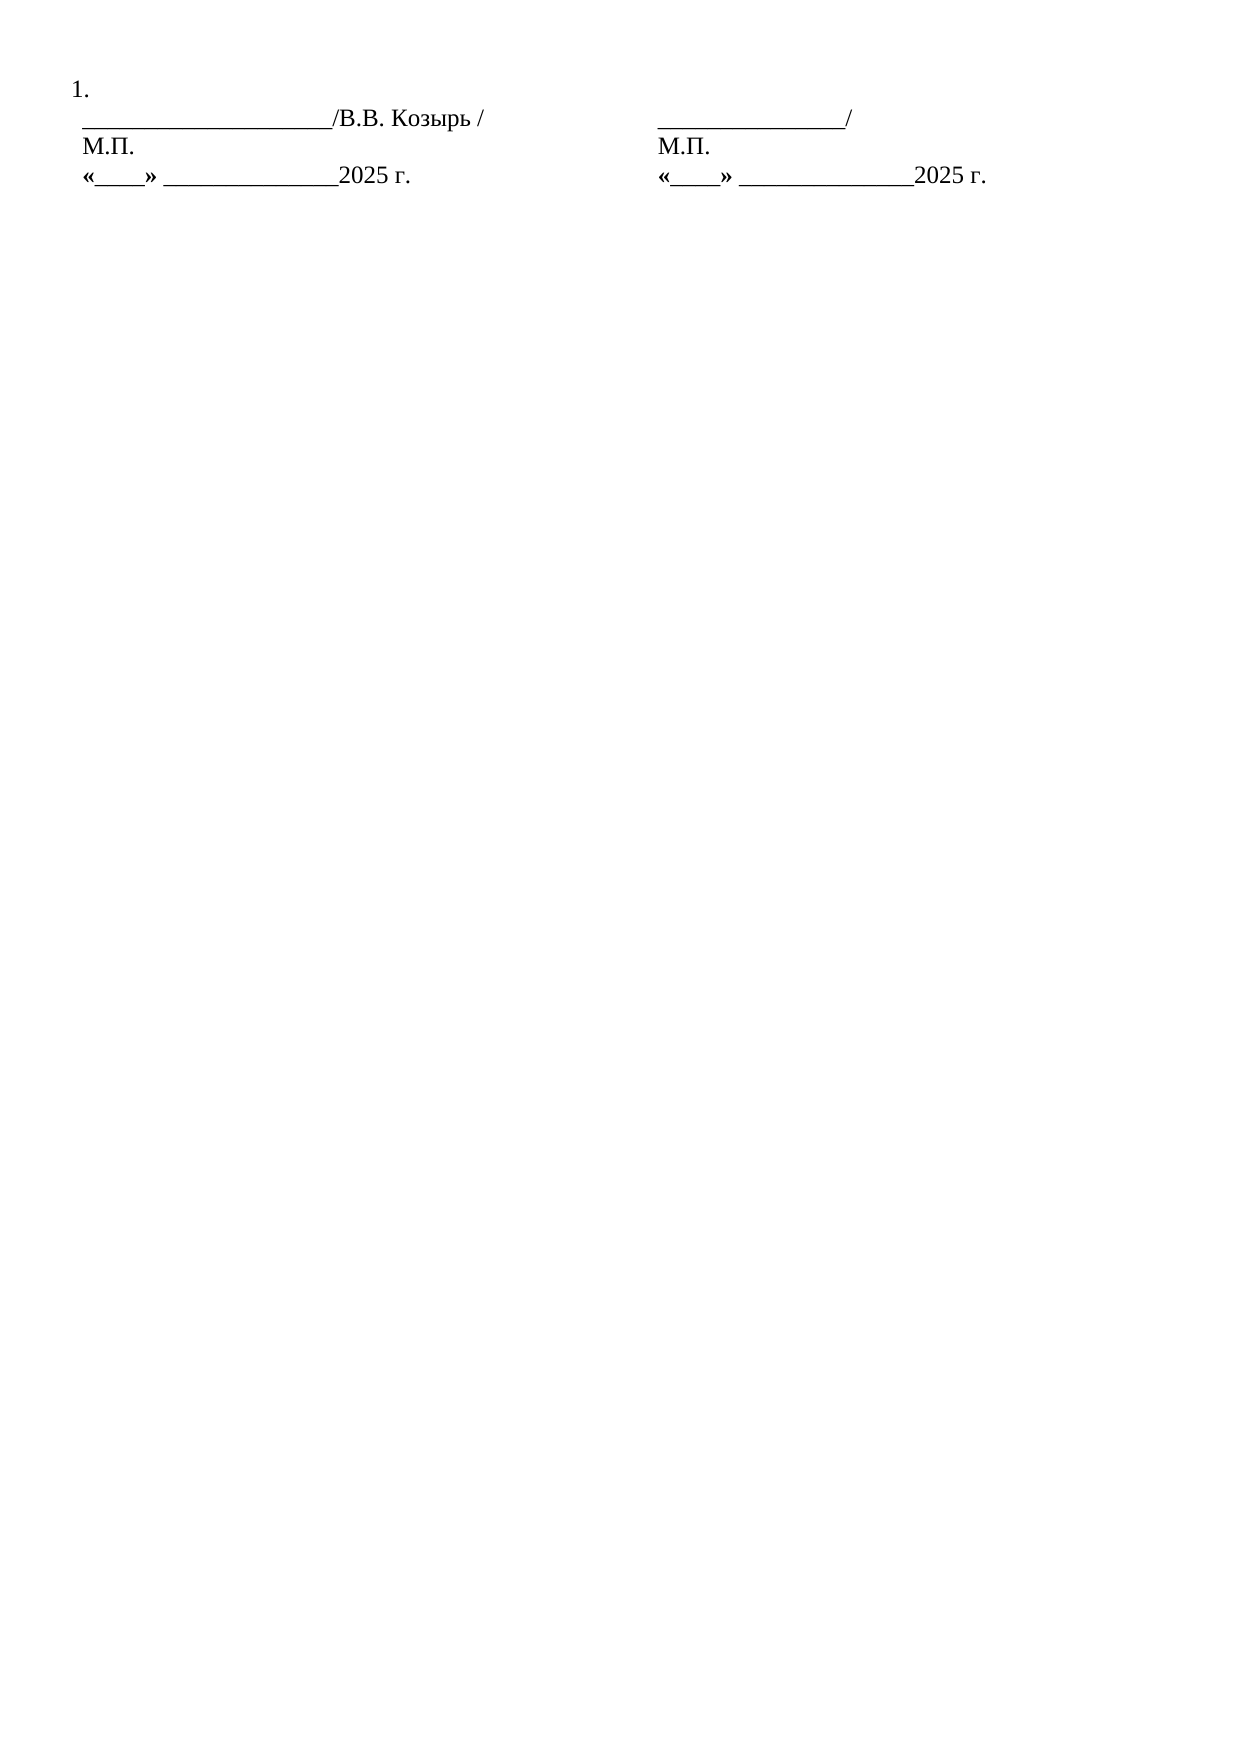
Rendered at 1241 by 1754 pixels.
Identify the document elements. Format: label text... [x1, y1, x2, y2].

table_cell «____» ______________2025 г. [559, 160, 1059, 189]
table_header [71, 103, 559, 160]
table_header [559, 103, 1059, 160]
table_cell «____» ______________2025 г. [71, 160, 559, 189]
